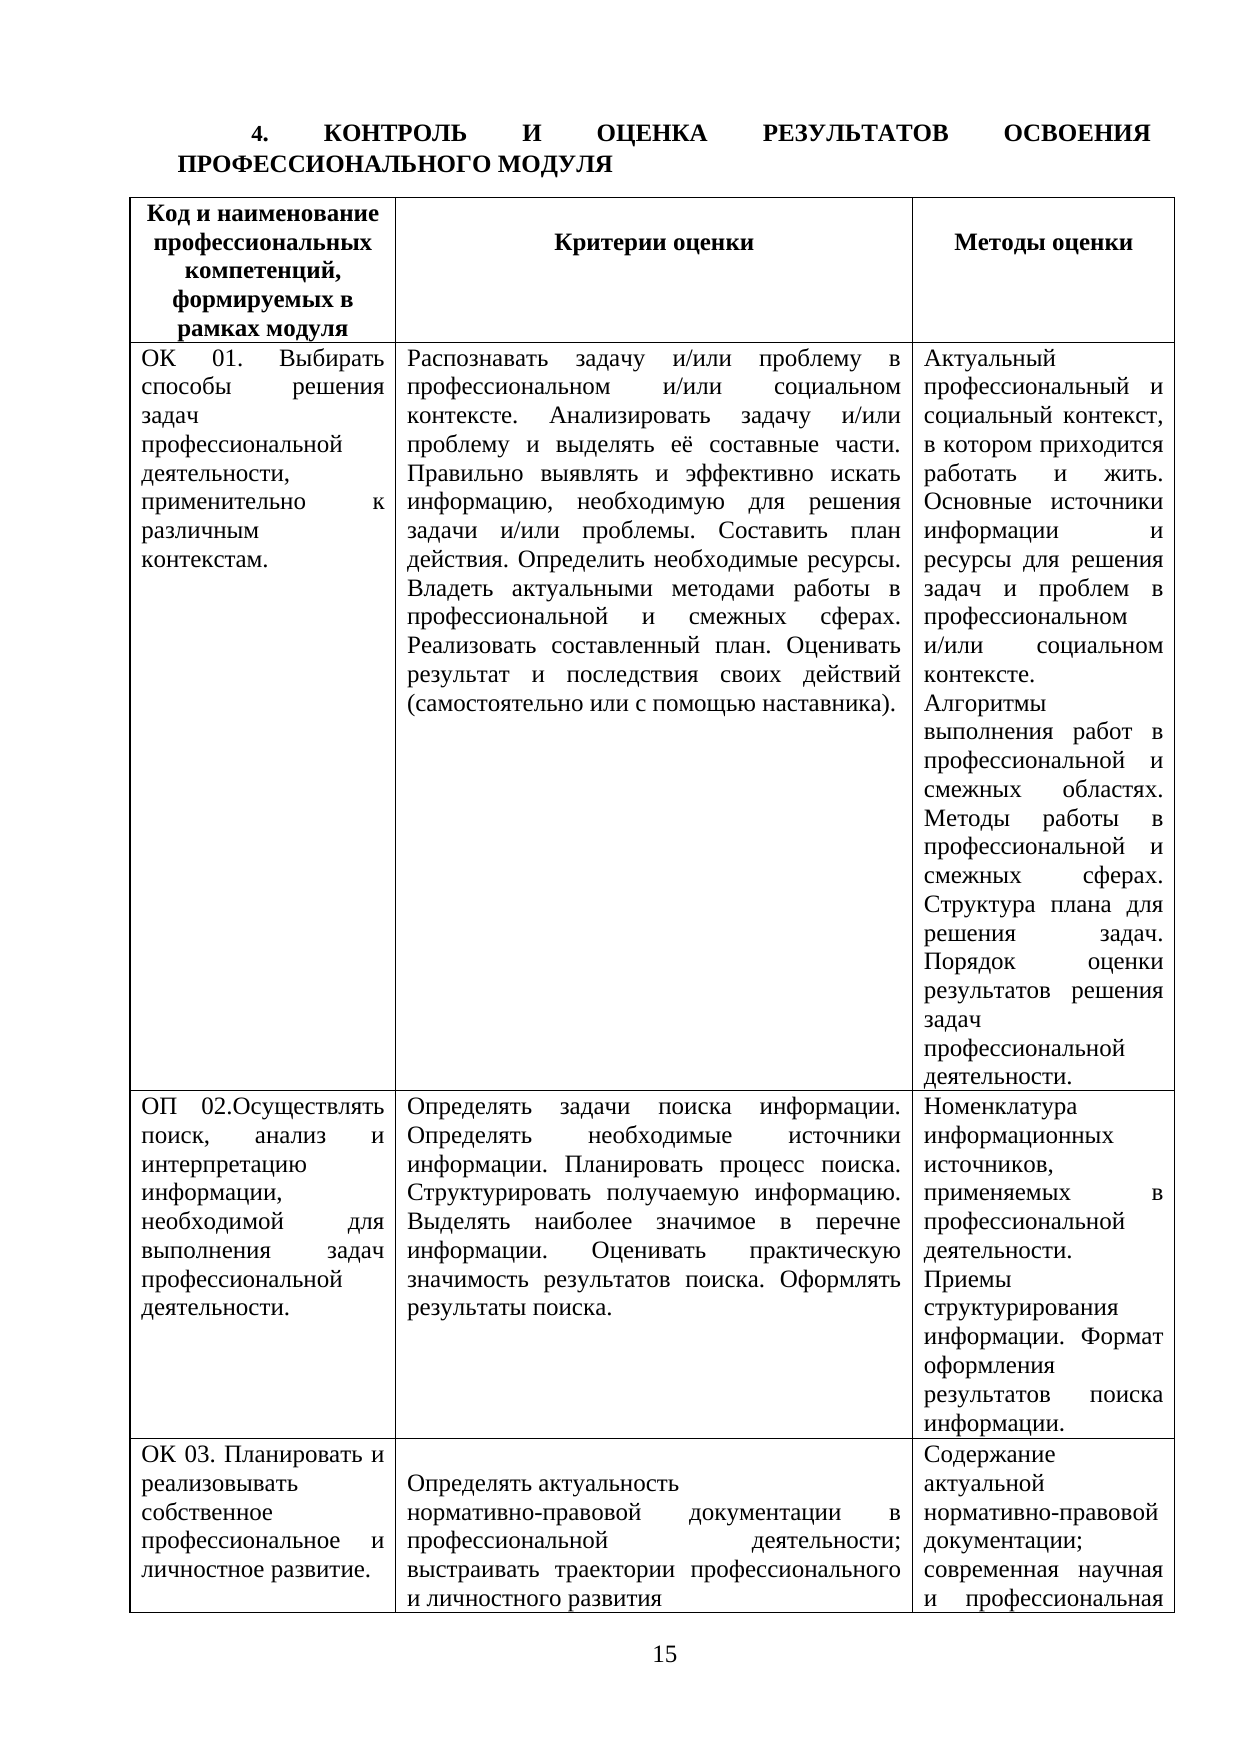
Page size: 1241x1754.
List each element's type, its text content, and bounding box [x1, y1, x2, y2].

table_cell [396, 1439, 912, 1612]
table_header Критерии оценки [396, 198, 912, 342]
table_header Методы оценки [913, 198, 1174, 342]
table_cell Распознавать задачу и/или проблему в профессиональном и/или социальном контексте. Анализировать задачу и/или проблему и выделять её составные части. Правильно выявлять и эффективно искать информацию, необходимую для решения задачи и/или проблемы. Составить план действия. Определить необходимые ресурсы. Владеть актуальными методами работы в профессиональной и смежных сферах. Реализовать составленный план. Оценивать результат и последствия своих действий (самостоятельно или с помощью наставника). [396, 343, 912, 1090]
table_cell ОП 02.Осуществлять поиск, анализ и интерпретацию информации, необходимой для выполнения задач профессиональной деятельности. [131, 1091, 395, 1438]
table_cell ОК 01. Выбирать способы решения задач профессиональной деятельности, применительно к различным контекстам. [131, 343, 395, 1090]
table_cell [913, 1439, 1174, 1612]
text 4. КОНТРОЛЬ И ОЦЕНКА РЕЗУЛЬТАТОВ ОСВОЕНИЯ ПРОФЕССИОНАЛЬНОГО МОДУЛЯ [177, 118, 1152, 178]
table_cell Номенклатура информационных источников, применяемых в профессиональной деятельности. Приемы структурирования информации. Формат оформления результатов поиска информации. [913, 1091, 1174, 1438]
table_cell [131, 1439, 395, 1612]
table_cell Актуальный профессиональный и социальный контекст, в котором приходится работать и жить. Основные источники информации и ресурсы для решения задач и проблем в профессиональном и/или социальном контексте. Алгоритмы выполнения работ в профессиональной и смежных областях. Методы работы в профессиональной и смежных сферах. Структура плана для решения задач. Порядок оценки результатов решения задач профессиональной деятельности. [913, 343, 1174, 1090]
table_cell Определять задачи поиска информации. Определять необходимые источники информации. Планировать процесс поиска. Структурировать получаемую информацию. Выделять наиболее значимое в перечне информации. Оценивать практическую значимость результатов поиска. Оформлять результаты поиска. [396, 1091, 912, 1438]
table_header Код и наименование профессиональных компетенций, формируемых в рамках модуля [131, 198, 395, 342]
